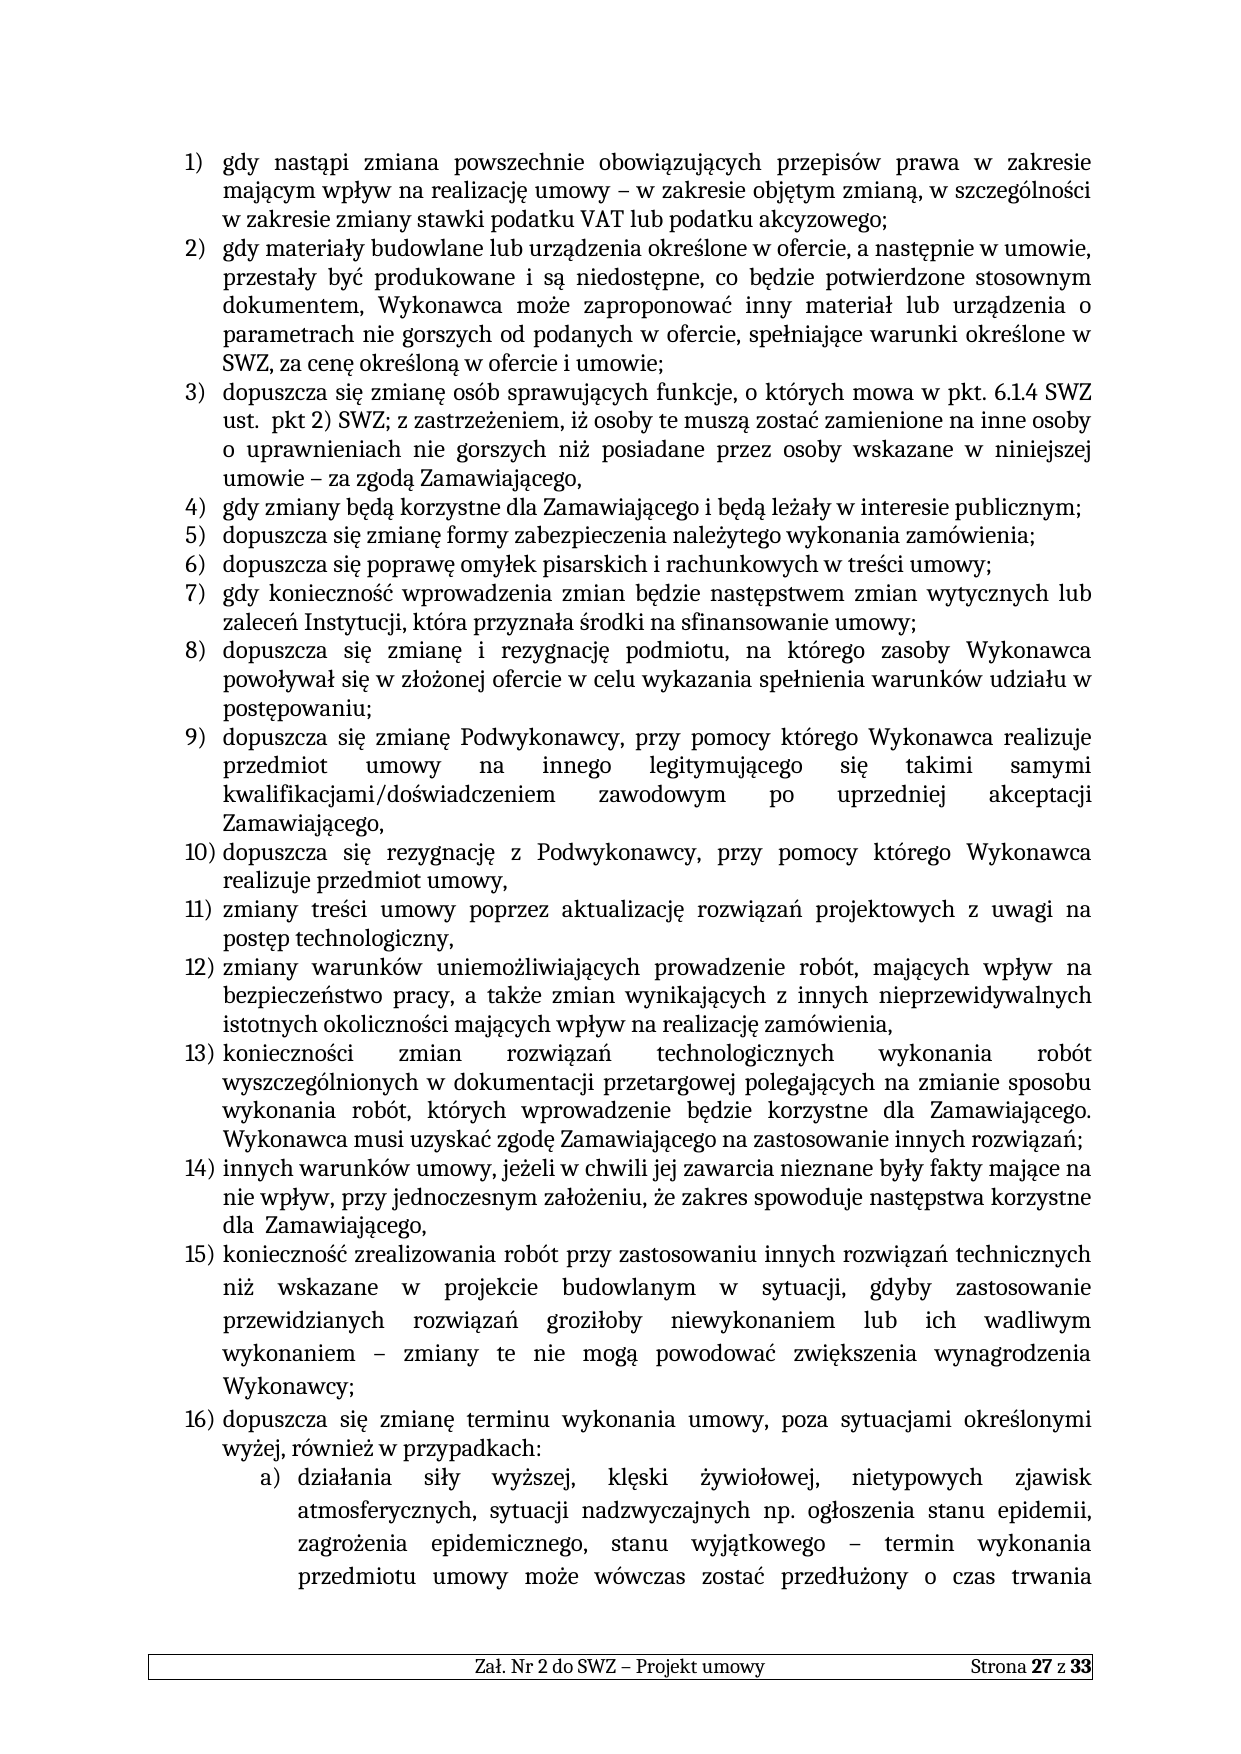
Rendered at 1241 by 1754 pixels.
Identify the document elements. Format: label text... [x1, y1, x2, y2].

list zmiany treści umowy poprzez aktualizację rozwiązań projektowych z uwagi na postęp technologiczny, [185, 895, 1093, 953]
list gdy materiały budowlane lub urządzenia określone w ofercie, a następnie w umowie, przestały być produkowane i są niedostępne, co będzie potwierdzone stosownym dokumentem, Wykonawca może zaproponować inny materiał lub urządzenia o parametrach nie gorszych od podanych w ofercie, spełniające warunki określone w SWZ, za cenę określoną w ofercie i umowie; [185, 234, 1093, 378]
list konieczność zrealizowania robót przy zastosowaniu innych rozwiązań technicznych niż wskazane w projekcie budowlanym w sytuacji, gdyby zastosowanie przewidzianych rozwiązań groziłoby niewykonaniem lub ich wadliwym wykonaniem – zmiany te nie mogą powodować zwiększenia wynagrodzenia Wykonawcy; [185, 1240, 1093, 1401]
list innych warunków umowy, jeżeli w chwili jej zawarcia nieznane były fakty mające na nie wpływ, przy jednoczesnym założeniu, że zakres spowoduje następstwa korzystne dla Zamawiającego, [185, 1154, 1093, 1240]
list gdy konieczność wprowadzenia zmian będzie następstwem zmian wytycznych lub zaleceń Instytucji, która przyznała środki na sfinansowanie umowy; [185, 579, 1093, 636]
list dopuszcza się zmianę terminu wykonania umowy, poza sytuacjami określonymi wyżej, również w przypadkach: [185, 1405, 1093, 1463]
list zmiany warunków uniemożliwiających prowadzenie robót, mających wpływ na bezpieczeństwo pracy, a także zmian wynikających z innych nieprzewidywalnych istotnych okoliczności mających wpływ na realizację zamówienia, [185, 953, 1093, 1039]
list dopuszcza się zmianę i rezygnację podmiotu, na którego zasoby Wykonawca powoływał się w złożonej ofercie w celu wykazania spełnienia warunków udziału w postępowaniu; [185, 636, 1093, 723]
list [260, 1463, 1093, 1591]
list konieczności zmian rozwiązań technologicznych wykonania robót wyszczególnionych w dokumentacji przetargowej polegających na zmianie sposobu wykonania robót, których wprowadzenie będzie korzystne dla Zamawiającego. Wykonawca musi uzyskać zgodę Zamawiającego na zastosowanie innych rozwiązań; [185, 1039, 1093, 1154]
list dopuszcza się zmianę Podwykonawcy, przy pomocy którego Wykonawca realizuje przedmiot umowy na innego legitymującego się takimi samymi kwalifikacjami/doświadczeniem zawodowym po uprzedniej akceptacji Zamawiającego, [185, 723, 1093, 838]
list dopuszcza się poprawę omyłek pisarskich i rachunkowych w treści umowy; [185, 550, 1093, 579]
list gdy zmiany będą korzystne dla Zamawiającego i będą leżały w interesie publicznym; [185, 493, 1093, 521]
list dopuszcza się zmianę formy zabezpieczenia należytego wykonania zamówienia; [185, 521, 1093, 550]
list dopuszcza się zmianę osób sprawujących funkcje, o których mowa w pkt. 6.1.4 SWZ ust. pkt 2) SWZ; z zastrzeżeniem, iż osoby te muszą zostać zamienione na inne osoby o uprawnieniach nie gorszych niż posiadane przez osoby wskazane w niniejszej umowie – za zgodą Zamawiającego, [185, 378, 1093, 493]
list dopuszcza się rezygnację z Podwykonawcy, przy pomocy którego Wykonawca realizuje przedmiot umowy, [185, 838, 1093, 895]
list gdy nastąpi zmiana powszechnie obowiązujących przepisów prawa w zakresie mającym wpływ na realizację umowy – w zakresie objętym zmianą, w szczególności w zakresie zmiany stawki podatku VAT lub podatku akcyzowego; [185, 148, 1093, 234]
